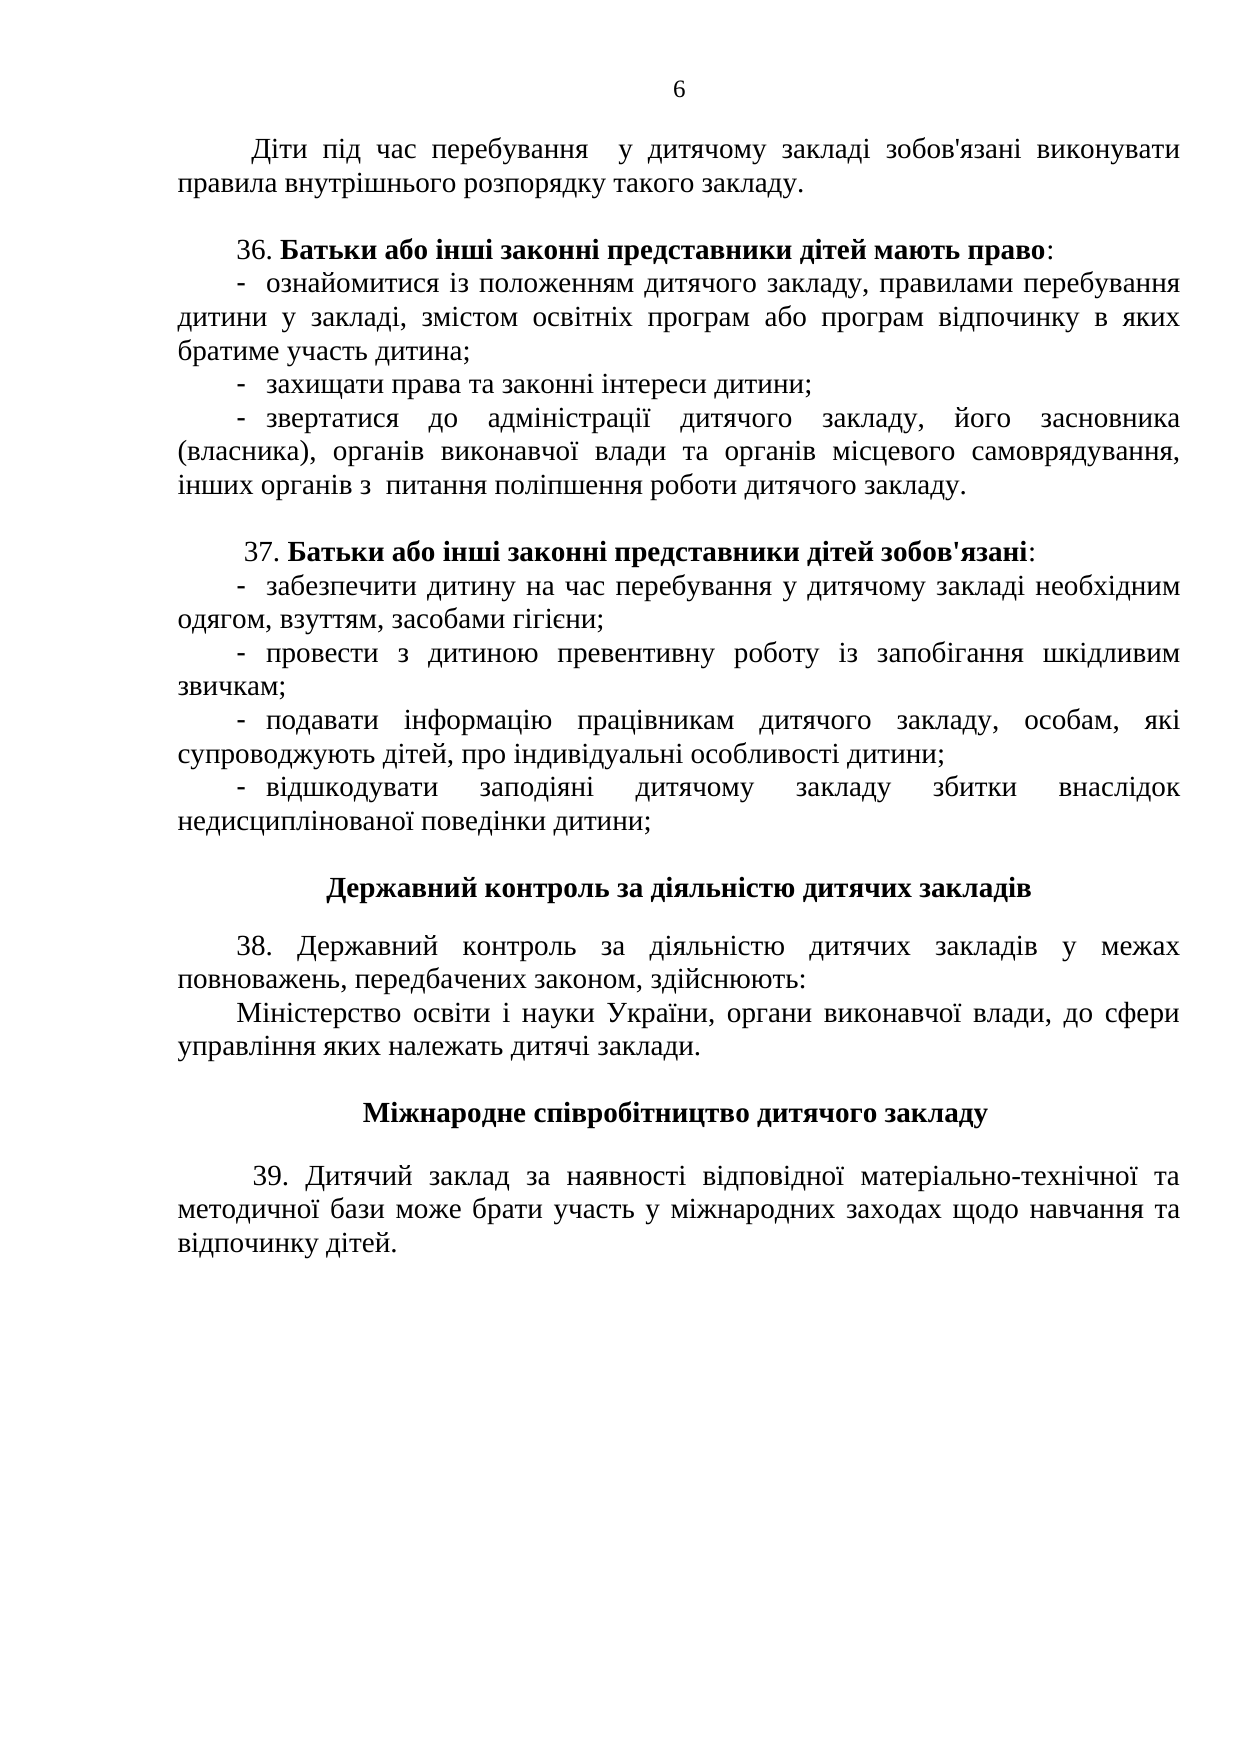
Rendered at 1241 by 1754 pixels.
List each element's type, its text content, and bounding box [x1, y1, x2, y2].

list подавати інформацію працівникам дитячого закладу, особам, які супроводжують дітей, про індивідуальні особливості дитини; [177, 702, 1181, 769]
text Міжнародне співробітництво дитячого закладу [177, 1095, 1181, 1158]
text 38. Державний контроль за діяльністю дитячих закладів у межах повноважень, передбачених законом, здійснюють: [177, 928, 1181, 995]
list звертатися до адміністрації дитячого закладу, його засновника (власника), органів виконавчої влади та органів місцевого самоврядування, інших органів з питання поліпшення роботи дитячого закладу. [177, 400, 1181, 501]
text Державний контроль за діяльністю дитячих закладів [177, 870, 1181, 903]
text 36. Батьки або інші законні представники дітей мають право: [177, 232, 1181, 266]
text 37. Батьки або інші законні представники дітей зобов'язані: [177, 534, 1181, 568]
list забезпечити дитину на час перебування у дитячому закладі необхідним одягом, взуттям, засобами гігієни; [177, 568, 1181, 635]
text 39. Дитячий заклад за наявності відповідної матеріально-технічної та методичної бази може брати участь у міжнародних заходах щодо навчання та відпочинку дітей. [177, 1158, 1181, 1258]
text Діти під час перебування у дитячому закладі зобов'язані виконувати правила внутрішнього розпорядку такого закладу. [177, 131, 1181, 198]
list відшкодувати заподіяні дитячому закладу збитки внаслідок недисциплінованої поведінки дитини; [177, 769, 1181, 836]
list провести з дитиною превентивну роботу із запобігання шкідливим звичкам; [177, 635, 1181, 702]
list захищати права та законні інтереси дитини; [177, 366, 1181, 400]
text Міністерство освіти і науки України, органи виконавчої влади, до сфери управління яких належать дитячі заклади. [177, 995, 1181, 1062]
list ознайомитися із положенням дитячого закладу, правилами перебування дитини у закладі, змістом освітніх програм або програм відпочинку в яких братиме участь дитина; [177, 266, 1181, 366]
